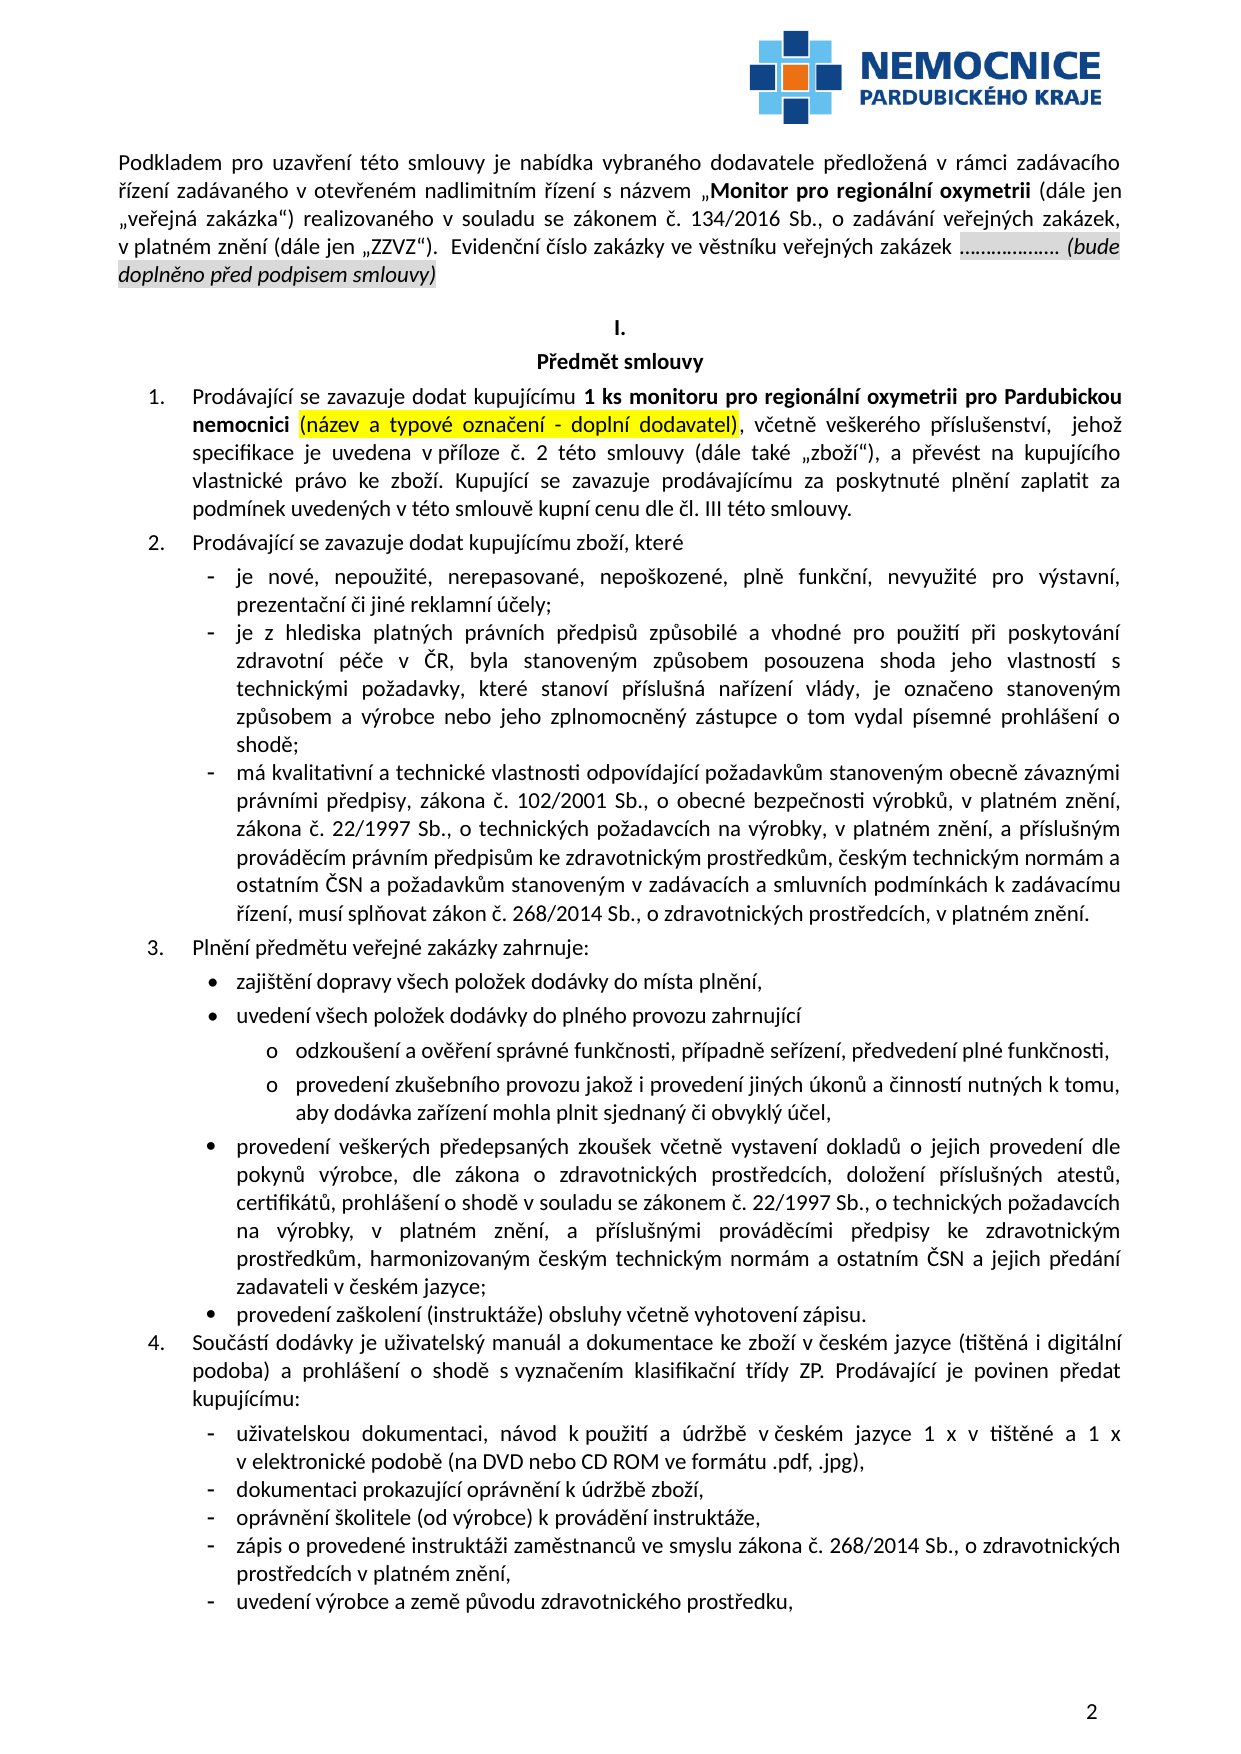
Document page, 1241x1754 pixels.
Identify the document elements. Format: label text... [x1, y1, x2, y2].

text o odzkoušení a ověření správné funkčnosti, případně seřízení, předvedení plné funkčnosti, [118, 1036, 1122, 1064]
list Prodávající se zavazuje dodat kupujícímu 1 ks monitoru pro regionální oxymetrii pro Pardubickou nemocnici (název a typové označení - doplní dodavatel), včetně veškerého příslušenství, jehož specifikace je uvedena v příloze č. 2 této smlouvy (dále také „zboží“), a převést na kupujícího vlastnické právo ke zboží. Kupující se zavazuje prodávajícímu za poskytnuté plnění zaplatit za podmínek uvedených v této smlouvě kupní cenu dle čl. III této smlouvy. [148, 382, 1122, 522]
text I. [118, 313, 1122, 341]
list dokumentaci prokazující oprávnění k údržbě zboží, [207, 1475, 1122, 1503]
text • zajištění dopravy všech položek dodávky do místa plnění, [118, 967, 1122, 995]
list oprávnění školitele (od výrobce) k provádění instruktáže, [207, 1503, 1122, 1531]
text Podkladem pro uzavření této smlouvy je nabídka vybraného dodavatele předložená v rámci zadávacího řízení zadávaného v otevřeném nadlimitním řízení s názvem „Monitor pro regionální oxymetrii (dále jen „veřejná zakázka“) realizovaného v souladu se zákonem č. 134/2016 Sb., o zadávání veřejných zakázek, v platném znění (dále jen „ZZVZ“). Evidenční číslo zakázky ve věstníku veřejných zakázek ………………. (bude doplněno před podpisem smlouvy) [118, 148, 1122, 288]
list je nové, nepoužité, nerepasované, nepoškozené, plně funkční, nevyužité pro výstavní, prezentační či jiné reklamní účely; [207, 562, 1122, 618]
list provedení zaškolení (instruktáže) obsluhy včetně vyhotovení zápisu. [207, 1300, 1122, 1328]
list uvedení výrobce a země původu zdravotnického prostředku, [207, 1587, 1122, 1615]
picture [748, 29, 1101, 125]
list má kvalitativní a technické vlastnosti odpovídající požadavkům stanoveným obecně závaznými právními předpisy, zákona č. 102/2001 Sb., o obecné bezpečnosti výrobků, v platném znění, zákona č. 22/1997 Sb., o technických požadavcích na výrobky, v platném znění, a příslušným prováděcím právním předpisům ke zdravotnickým prostředkům, českým technickým normám a ostatním ČSN a požadavkům stanoveným v zadávacích a smluvních podmínkách k zadávacímu řízení, musí splňovat zákon č. 268/2014 Sb., o zdravotnických prostředcích, v platném znění. [207, 758, 1122, 927]
text o provedení zkušebního provozu jakož i provedení jiných úkonů a činností nutných k tomu, aby dodávka zařízení mohla plnit sjednaný či obvyklý účel, [266, 1070, 1122, 1126]
text Předmět smlouvy [118, 347, 1122, 376]
list Plnění předmětu veřejné zakázky zahrnuje: [147, 933, 1122, 961]
list zápis o provedené instruktáži zaměstnanců ve smyslu zákona č. 268/2014 Sb., o zdravotnických prostředcích v platném znění, [207, 1531, 1122, 1587]
list uživatelskou dokumentaci, návod k použití a údržbě v českém jazyce 1 x v tištěné a 1 x v elektronické podobě (na DVD nebo CD ROM ve formátu .pdf, .jpg), [207, 1419, 1122, 1475]
list provedení veškerých předepsaných zkoušek včetně vystavení dokladů o jejich provedení dle pokynů výrobce, dle zákona o zdravotnických prostředcích, doložení příslušných atestů, certifikátů, prohlášení o shodě v souladu se zákonem č. 22/1997 Sb., o technických požadavcích na výrobky, v platném znění, a příslušnými prováděcími předpisy ke zdravotnickým prostředkům, harmonizovaným českým technickým normám a ostatním ČSN a jejich předání zadavateli v českém jazyce; [207, 1132, 1122, 1300]
list Součástí dodávky je uživatelský manuál a dokumentace ke zboží v českém jazyce (tištěná i digitální podoba) a prohlášení o shodě s vyznačením klasifikační třídy ZP. Prodávající je povinen předat kupujícímu: [148, 1328, 1122, 1412]
list je z hlediska platných právních předpisů způsobilé a vhodné pro použití při poskytování zdravotní péče v ČR, byla stanoveným způsobem posouzena shoda jeho vlastností s technickými požadavky, které stanoví příslušná nařízení vlády, je označeno stanoveným způsobem a výrobce nebo jeho zplnomocněný zástupce o tom vydal písemné prohlášení o shodě; [207, 618, 1122, 758]
list Prodávající se zavazuje dodat kupujícímu zboží, které [148, 528, 1122, 556]
text • uvedení všech položek dodávky do plného provozu zahrnující [118, 1001, 1122, 1029]
